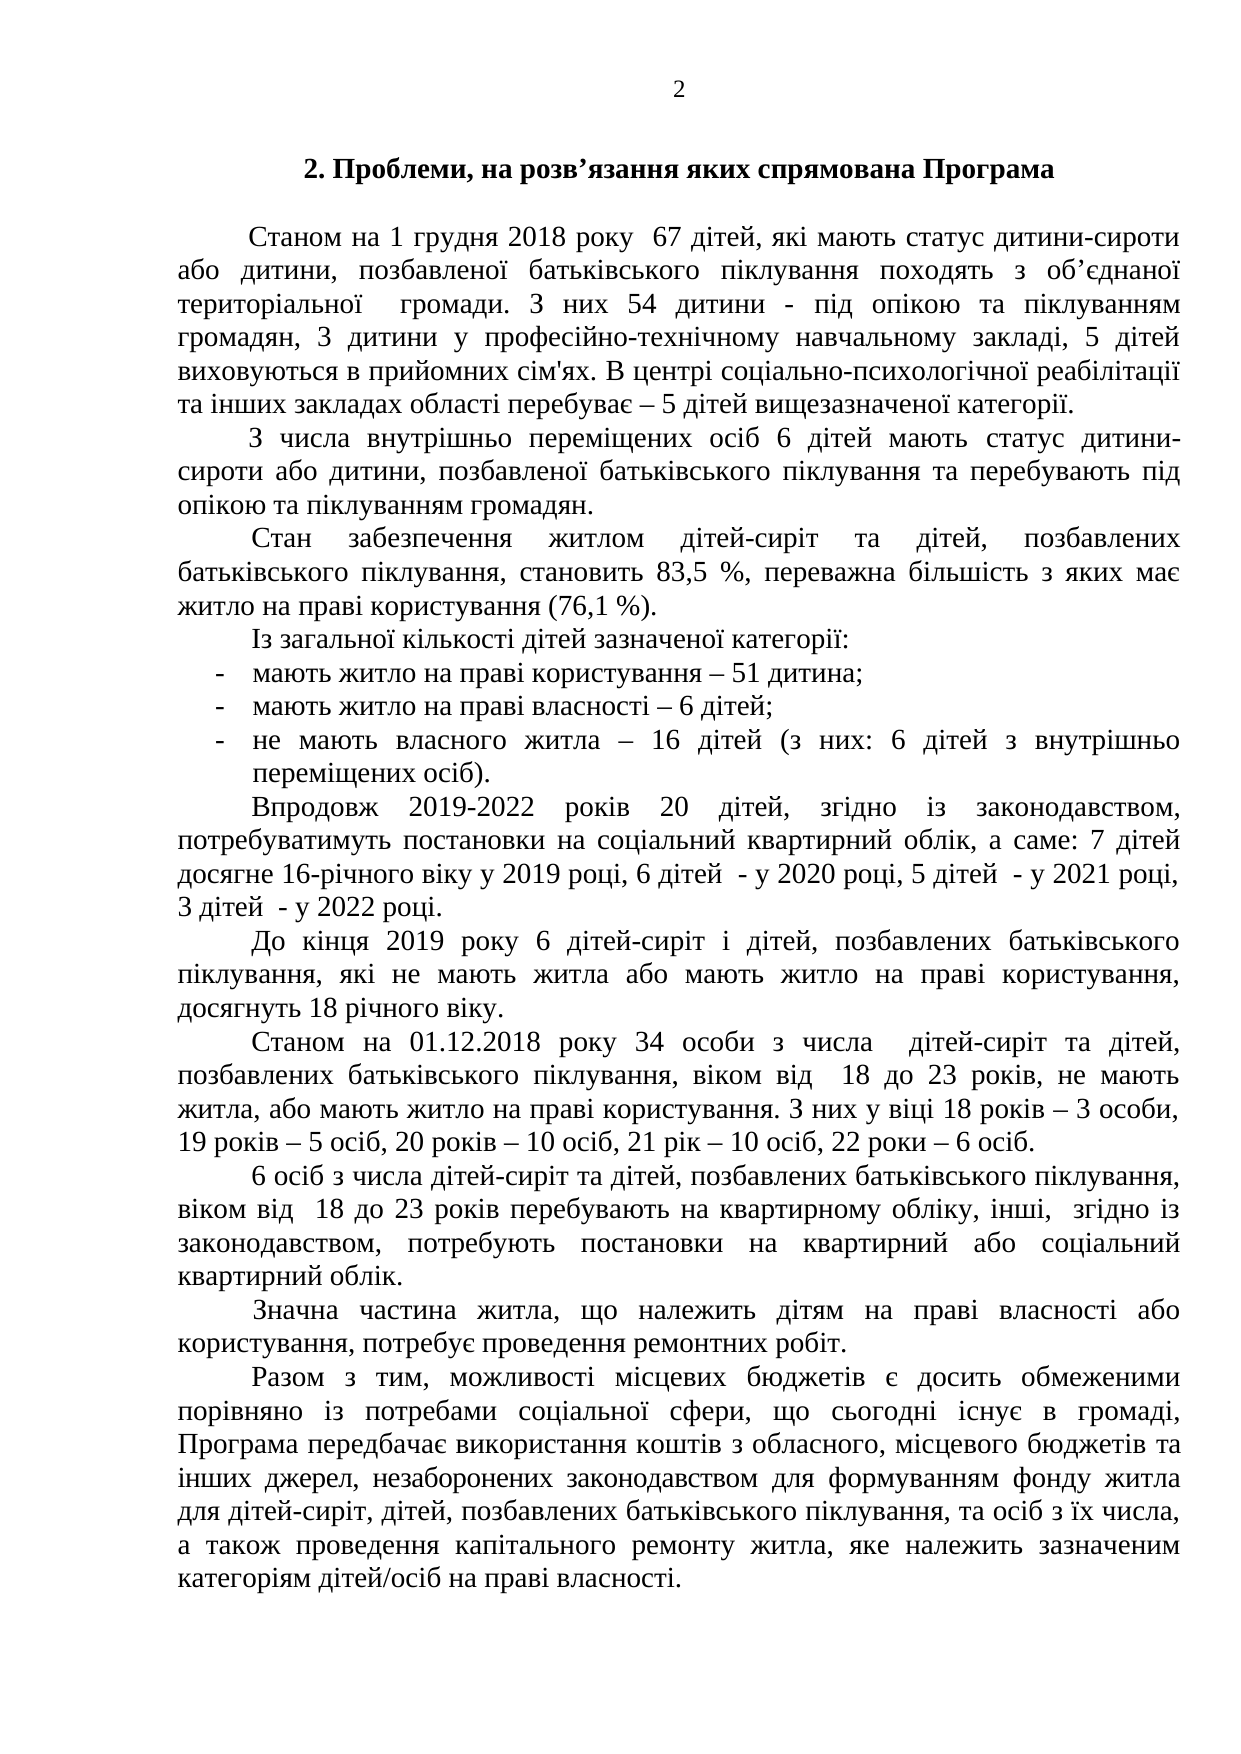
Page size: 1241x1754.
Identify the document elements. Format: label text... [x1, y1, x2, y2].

text Станом на 01.12.2018 року 34 особи з числа дітей-сиріт та дітей, позбавлених батьківського піклування, віком від 18 до 23 років, не мають житла, або мають житло на праві користування. З них у віці 18 років – 3 особи, 19 років – 5 осіб, 20 років – 10 осіб, 21 рік – 10 осіб, 22 роки – 6 осіб. [177, 1024, 1181, 1158]
text До кінця 2019 року 6 дітей-сиріт і дітей, позбавлених батьківського піклування, які не мають житла або мають житло на праві користування, досягнуть 18 річного віку. [177, 923, 1181, 1024]
list не мають власного житла – 16 дітей (з них: 6 дітей з внутрішньо переміщених осіб). [215, 722, 1181, 789]
text Із загальної кількості дітей зазначеної категорії: [177, 621, 1181, 655]
text Впродовж 2019-2022 років 20 дітей, згідно із законодавством, потребуватимуть постановки на соціальний квартирний облік, а саме: 7 дітей досягне 16-річного віку у 2019 році, 6 дітей - у 2020 році, 5 дітей - у 2021 році, 3 дітей - у 2022 році. [177, 789, 1181, 923]
text З числа внутрішньо переміщених осіб 6 дітей мають статус дитини-сироти або дитини, позбавленої батьківського піклування та перебувають під опікою та піклуванням громадян. [177, 420, 1181, 521]
list мають житло на праві власності – 6 дітей; [215, 688, 1181, 722]
text 2. Проблеми, на розв’язання яких спрямована Програма [177, 152, 1181, 185]
text 6 осіб з числа дітей-сиріт та дітей, позбавлених батьківського піклування, віком від 18 до 23 років перебувають на квартирному обліку, інші, згідно із законодавством, потребують постановки на квартирний або соціальний квартирний облік. [177, 1158, 1181, 1292]
text Станом на 1 грудня 2018 року 67 дітей, які мають статус дитини-сироти або дитини, позбавленої батьківського піклування походять з об’єднаної територіальної громади. З них 54 дитини - під опікою та піклуванням громадян, 3 дитини у професійно-технічному навчальному закладі, 5 дітей виховуються в прийомних сім'ях. В центрі соціально-психологічної реабілітації та інших закладах області перебуває – 5 дітей вищезазначеної категорії. [177, 219, 1181, 420]
text Стан забезпечення житлом дітей-сиріт та дітей, позбавлених батьківського піклування, становить 83,5 %, переважна більшість з яких має житло на праві користування (76,1 %). [177, 521, 1181, 621]
text Значна частина житла, що належить дітям на праві власності або користування, потребує проведення ремонтних робіт. [177, 1292, 1181, 1359]
list мають житло на праві користування – 51 дитина; [215, 655, 1181, 688]
text Разом з тим, можливості місцевих бюджетів є досить обмеженими порівняно із потребами соціальної сфери, що сьогодні існує в громаді, Програма передбачає використання коштів з обласного, місцевого бюджетів та інших джерел, незаборонених законодавством для формуванням фонду житла для дітей-сиріт, дітей, позбавлених батьківського піклування, та осіб з їх числа, а також проведення капітального ремонту житла, яке належить зазначеним категоріям дітей/осіб на праві власності. [177, 1359, 1181, 1594]
